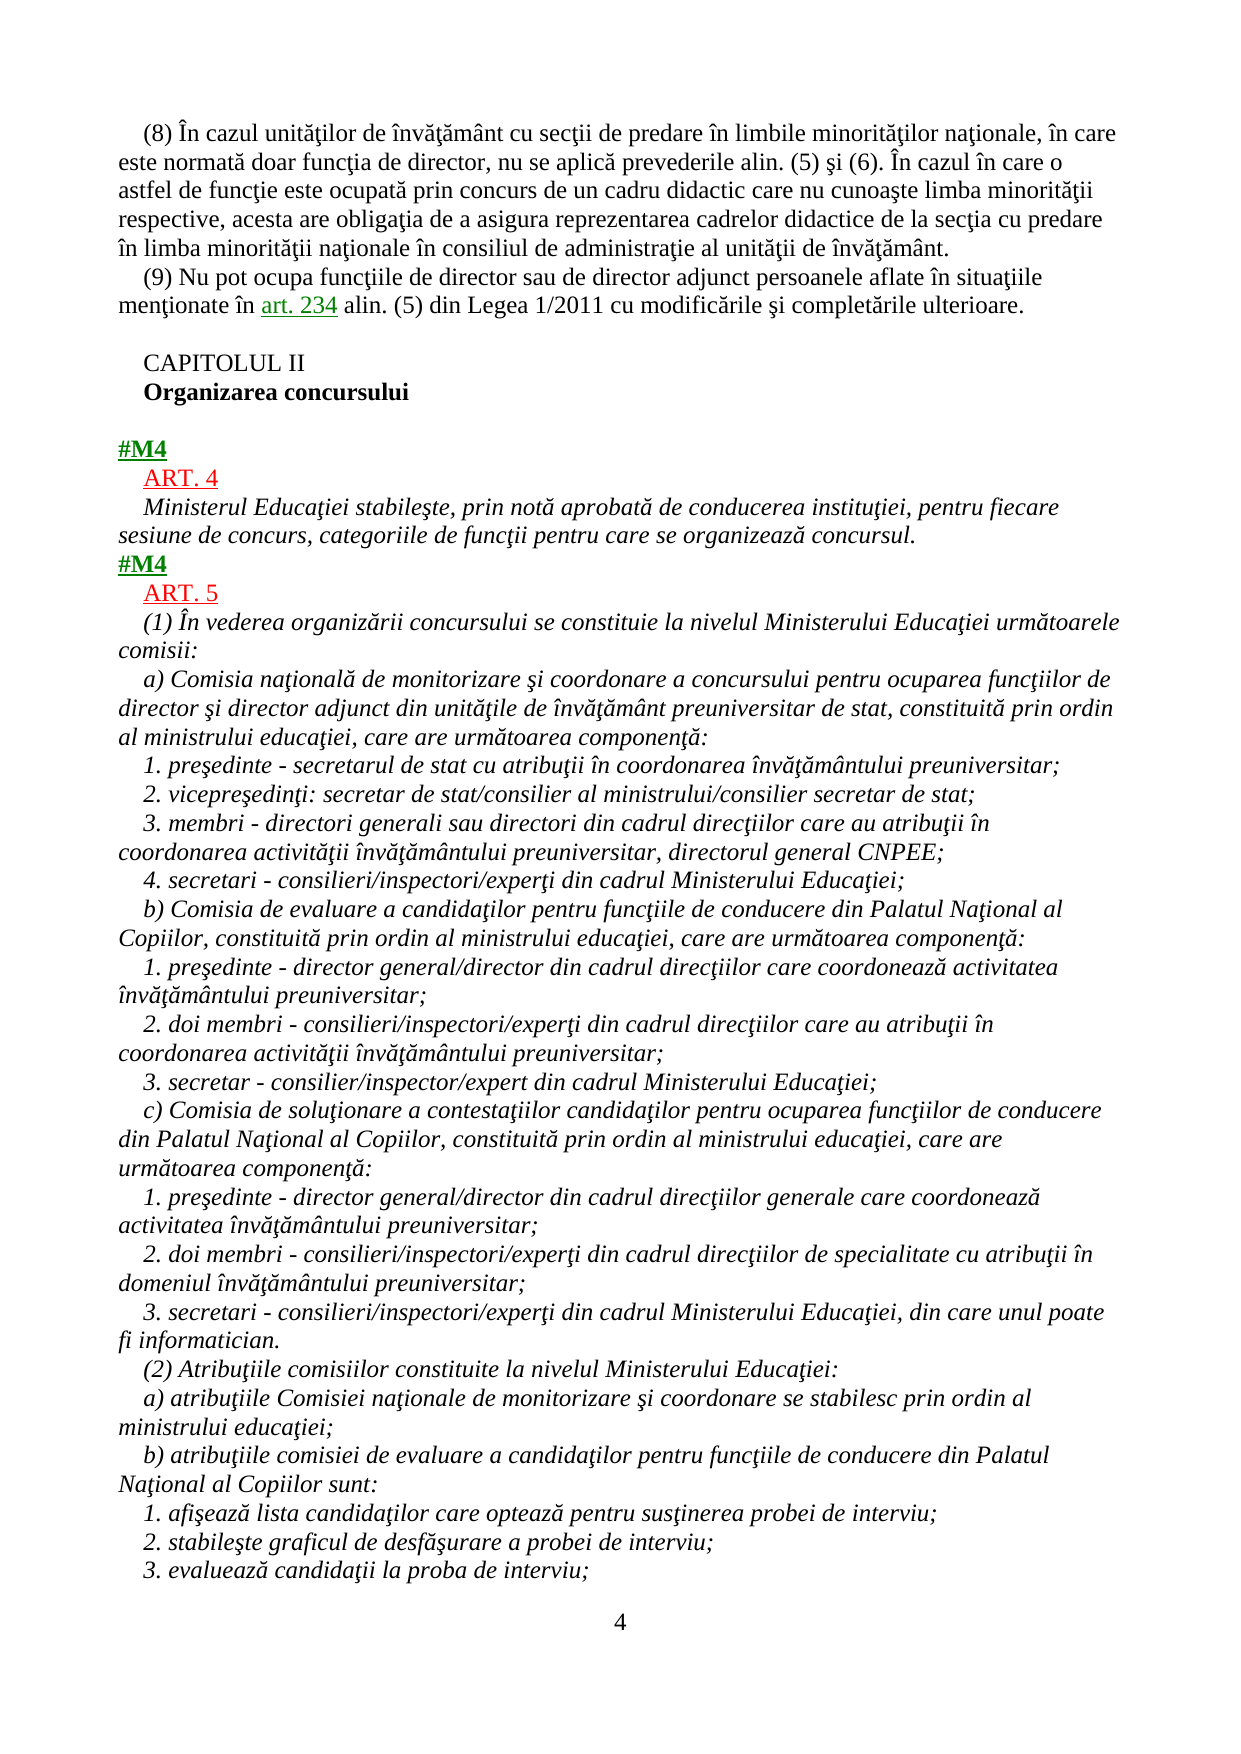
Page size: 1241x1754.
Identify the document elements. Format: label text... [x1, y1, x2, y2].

text c) Comisia de soluţionare a contestaţiilor candidaţilor pentru ocuparea funcţiilor de conducere din Palatul Naţional al Copiilor, constituită prin ordin al ministrului educaţiei, care are următoarea componenţă: [118, 1096, 1122, 1182]
text Ministerul Educaţiei stabileşte, prin notă aprobată de conducerea instituţiei, pentru fiecare sesiune de concurs, categoriile de funcţii pentru care se organizează concursul. [118, 492, 1122, 549]
text 4. secretari - consilieri/inspectori/experţi din cadrul Ministerului Educaţiei; [118, 866, 1122, 894]
text 2. doi membri - consilieri/inspectori/experţi din cadrul direcţiilor de specialitate cu atribuţii în domeniul învăţământului preuniversitar; [118, 1239, 1122, 1297]
text a) atribuţiile Comisiei naţionale de monitorizare şi coordonare se stabilesc prin ordin al ministrului educaţiei; [118, 1383, 1122, 1441]
text 3. evaluează candidaţii la proba de interviu; [118, 1556, 1122, 1584]
text 2. doi membri - consilieri/inspectori/experţi din cadrul direcţiilor care au atribuţii în coordonarea activităţii învăţământului preuniversitar; [118, 1009, 1122, 1067]
text 2. stabileşte graficul de desfăşurare a probei de interviu; [118, 1527, 1122, 1556]
text 1. preşedinte - director general/director din cadrul direcţiilor generale care coordonează activitatea învăţământului preuniversitar; [118, 1182, 1122, 1239]
text ART. 5 [118, 578, 1122, 607]
text 1. afişează lista candidaţilor care optează pentru susţinerea probei de interviu; [118, 1498, 1122, 1527]
text b) atribuţiile comisiei de evaluare a candidaţilor pentru funcţiile de conducere din Palatul Naţional al Copiilor sunt: [118, 1441, 1122, 1498]
text 1. preşedinte - director general/director din cadrul direcţiilor care coordonează activitatea învăţământului preuniversitar; [118, 952, 1122, 1009]
text 3. secretari - consilieri/inspectori/experţi din cadrul Ministerului Educaţiei, din care unul poate fi informatician. [118, 1297, 1122, 1354]
text (1) În vederea organizării concursului se constituie la nivelul Ministerului Educaţiei următoarele comisii: [118, 607, 1122, 664]
text (2) Atribuţiile comisiilor constituite la nivelul Ministerului Educaţiei: [118, 1354, 1122, 1383]
text 3. membri - directori generali sau directori din cadrul direcţiilor care au atribuţii în coordonarea activităţii învăţământului preuniversitar, directorul general CNPEE; [118, 808, 1122, 866]
text a) Comisia naţională de monitorizare şi coordonare a concursului pentru ocuparea funcţiilor de director şi director adjunct din unităţile de învăţământ preuniversitar de stat, constituită prin ordin al ministrului educaţiei, care are următoarea componenţă: [118, 664, 1122, 751]
text #M4 [118, 434, 1122, 463]
text ART. 4 [118, 463, 1122, 492]
text 1. preşedinte - secretarul de stat cu atribuţii în coordonarea învăţământului preuniversitar; [118, 751, 1122, 779]
text (8) În cazul unităţilor de învăţământ cu secţii de predare în limbile minorităţilor naţionale, în care este normată doar funcţia de director, nu se aplică prevederile alin. (5) şi (6). În cazul în care o astfel de funcţie este ocupată prin concurs de un cadru didactic care nu cunoaşte limba minorităţii respective, acesta are obligaţia de a asigura reprezentarea cadrelor didactice de la secţia cu predare în limba minorităţii naţionale în consiliul de administraţie al unităţii de învăţământ. [118, 118, 1122, 262]
text CAPITOLUL II [118, 348, 1122, 377]
text b) Comisia de evaluare a candidaţilor pentru funcţiile de conducere din Palatul Naţional al Copiilor, constituită prin ordin al ministrului educaţiei, care are următoarea componenţă: [118, 894, 1122, 952]
text (9) Nu pot ocupa funcţiile de director sau de director adjunct persoanele aflate în situaţiile menţionate în art. 234 alin. (5) din Legea 1/2011 cu modificările şi completările ulterioare. [118, 262, 1122, 319]
text 2. vicepreşedinţi: secretar de stat/consilier al ministrului/consilier secretar de stat; [118, 779, 1122, 808]
text #M4 [118, 549, 1122, 578]
text Organizarea concursului [118, 377, 1122, 406]
text 3. secretar - consilier/inspector/expert din cadrul Ministerului Educaţiei; [118, 1067, 1122, 1096]
